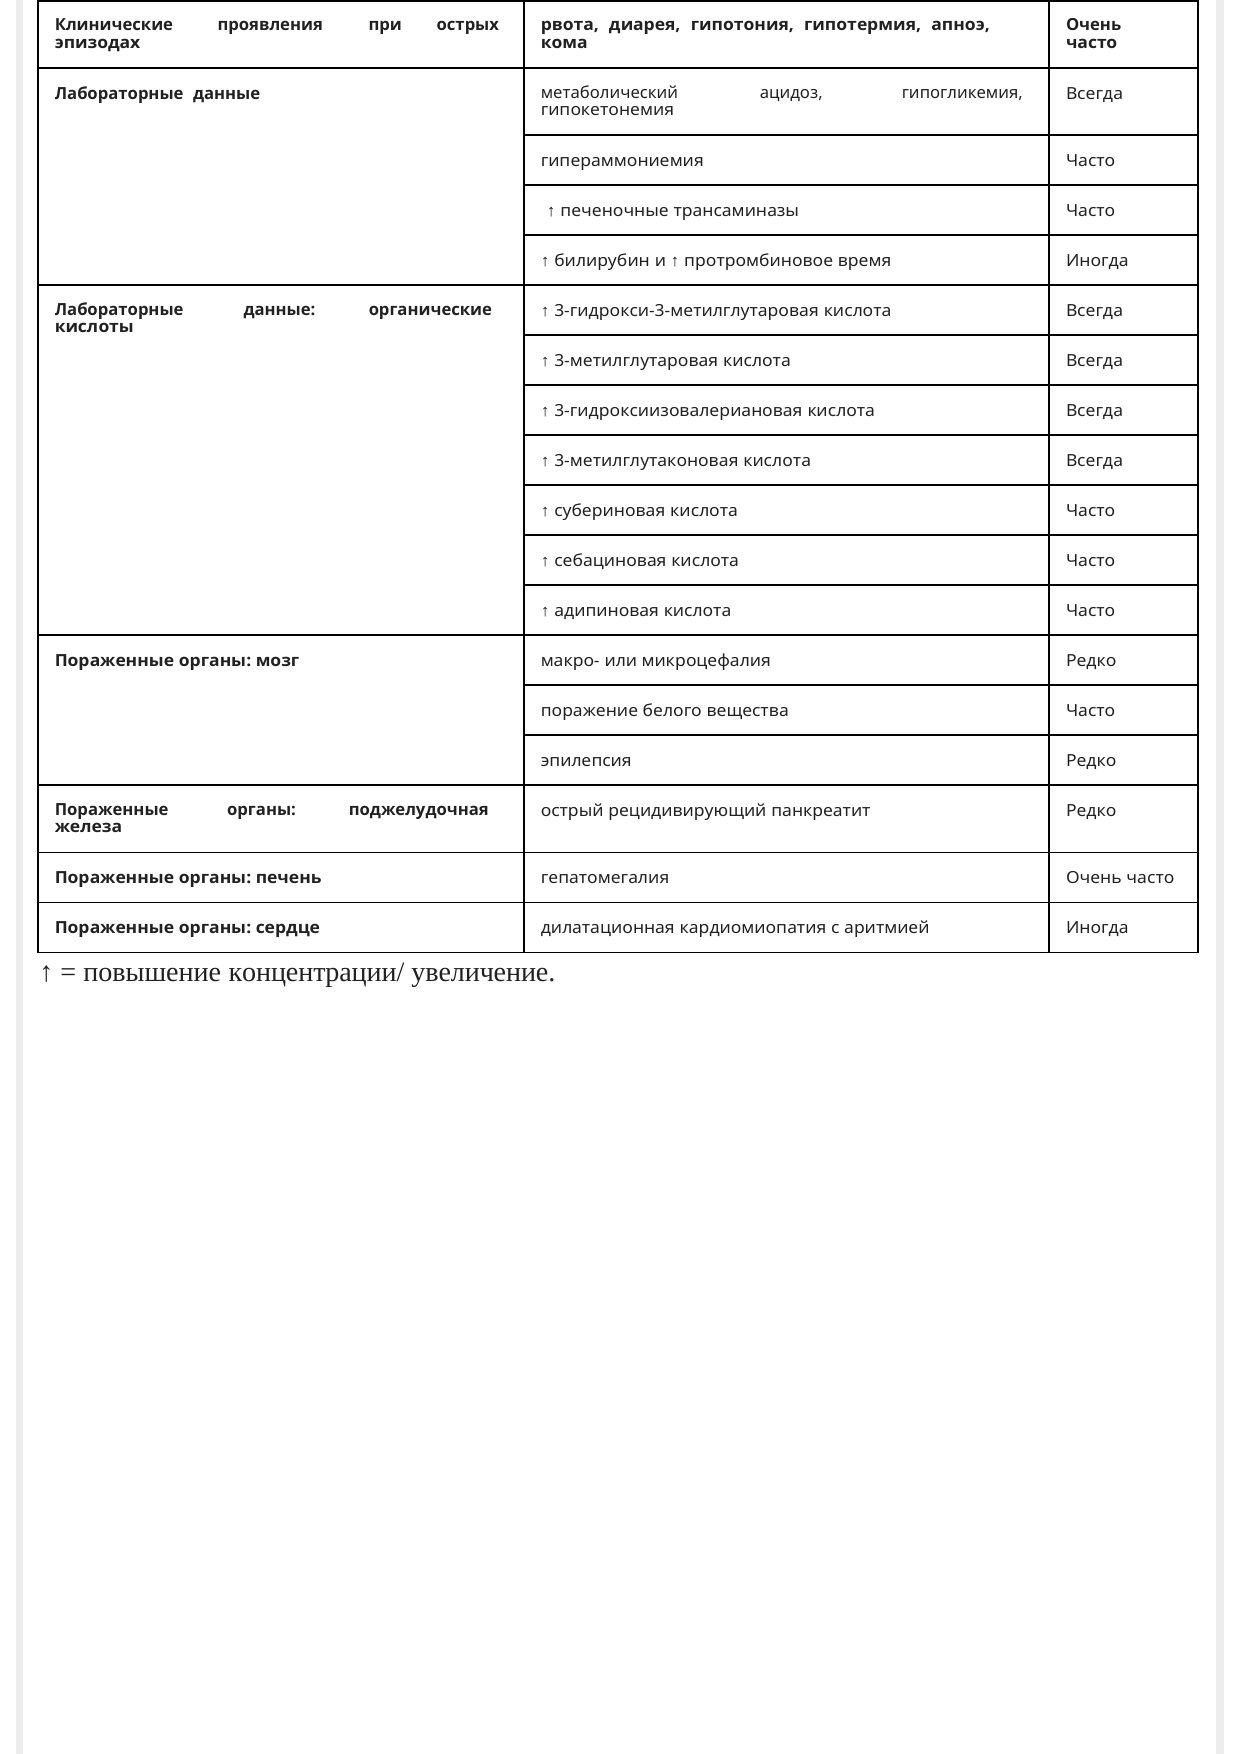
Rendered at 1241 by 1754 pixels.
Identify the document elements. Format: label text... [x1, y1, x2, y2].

table_cell Лабораторные данные [39, 69, 523, 284]
table_cell Часто [1050, 536, 1197, 584]
table_cell поражение белого вещества [525, 686, 1048, 734]
table_cell Всегда [1050, 436, 1197, 484]
table_cell Иногда [1050, 903, 1197, 952]
table_cell Часто [1050, 186, 1197, 234]
table_cell Всегда [1050, 286, 1197, 334]
table_cell Пораженные органы: печень [39, 853, 523, 902]
table_cell Очень часто [1050, 853, 1197, 902]
table_cell дилатационная кардиомиопатия с аритмией [525, 903, 1048, 952]
table_header рвота, диарея, гипотония, гипотермия, апноэ, кома [525, 2, 1048, 67]
table_cell Всегда [1050, 69, 1197, 134]
table_cell Пораженные органы: поджелудочная железа [39, 786, 523, 852]
table_cell Пораженные органы: мозг [39, 636, 523, 784]
table_cell Лабораторные данные: органические кислоты [39, 286, 523, 634]
table_cell Часто [1050, 586, 1197, 634]
table_cell ↑ 3-гидрокси-3-метилглутаровая кислота [525, 286, 1048, 334]
table_cell Пораженные органы: сердце [39, 903, 523, 952]
table_cell ↑ себациновая кислота [525, 536, 1048, 584]
table_header Клинические проявления при острых эпизодах [39, 2, 523, 67]
table_cell гепатомегалия [525, 853, 1048, 902]
table_cell эпилепсия [525, 736, 1048, 784]
table_cell метаболический ацидоз, гипогликемия, гипокетонемия [525, 69, 1048, 134]
table_cell ↑ адипиновая кислота [525, 586, 1048, 634]
table_cell ↑ 3-метилглутаконовая кислота [525, 436, 1048, 484]
table_cell ↑ билирубин и ↑ протромбиновое время [525, 236, 1048, 284]
table_cell Редко [1050, 786, 1197, 852]
table_cell ↑ печеночные трансаминазы [525, 186, 1048, 234]
table_cell Всегда [1050, 336, 1197, 384]
table_cell Всегда [1050, 386, 1197, 434]
table_cell Часто [1050, 686, 1197, 734]
table_cell Редко [1050, 736, 1197, 784]
table_cell ↑ 3-метилглутаровая кислота [525, 336, 1048, 384]
table_cell гипераммониемия [525, 136, 1048, 184]
table_cell Редко [1050, 636, 1197, 684]
text ↑ = повышение концентрации/ увеличение. [39, 955, 1236, 987]
table_cell Иногда [1050, 236, 1197, 284]
table_cell макро- или микроцефалия [525, 636, 1048, 684]
table_cell ↑ 3-гидроксиизовалериановая кислота [525, 386, 1048, 434]
table_cell Часто [1050, 136, 1197, 184]
table_cell острый рецидивирующий панкреатит [525, 786, 1048, 852]
table_cell Часто [1050, 486, 1197, 534]
table_cell ↑ субериновая кислота [525, 486, 1048, 534]
table_header Очень часто [1050, 2, 1197, 67]
